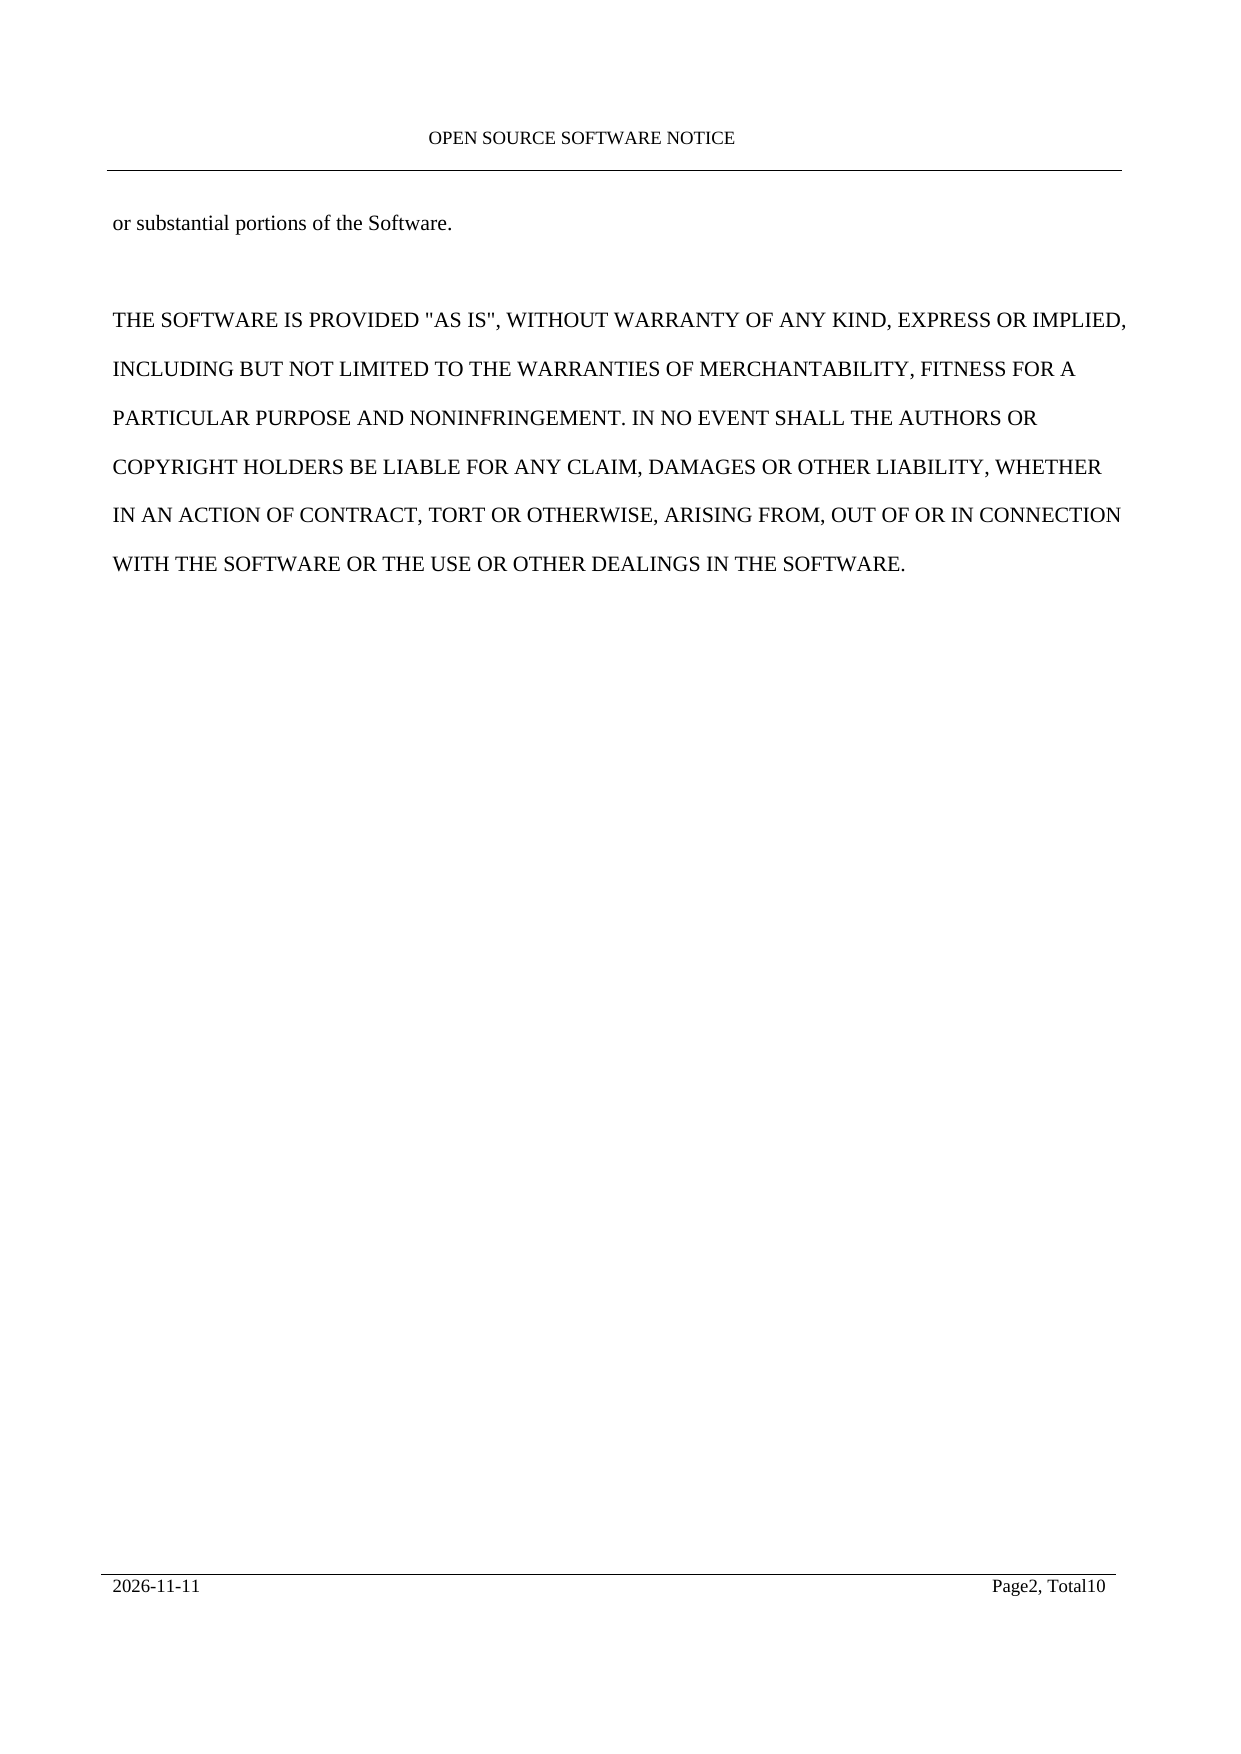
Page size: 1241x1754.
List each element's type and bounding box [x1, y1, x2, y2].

text [112, 206, 1128, 580]
